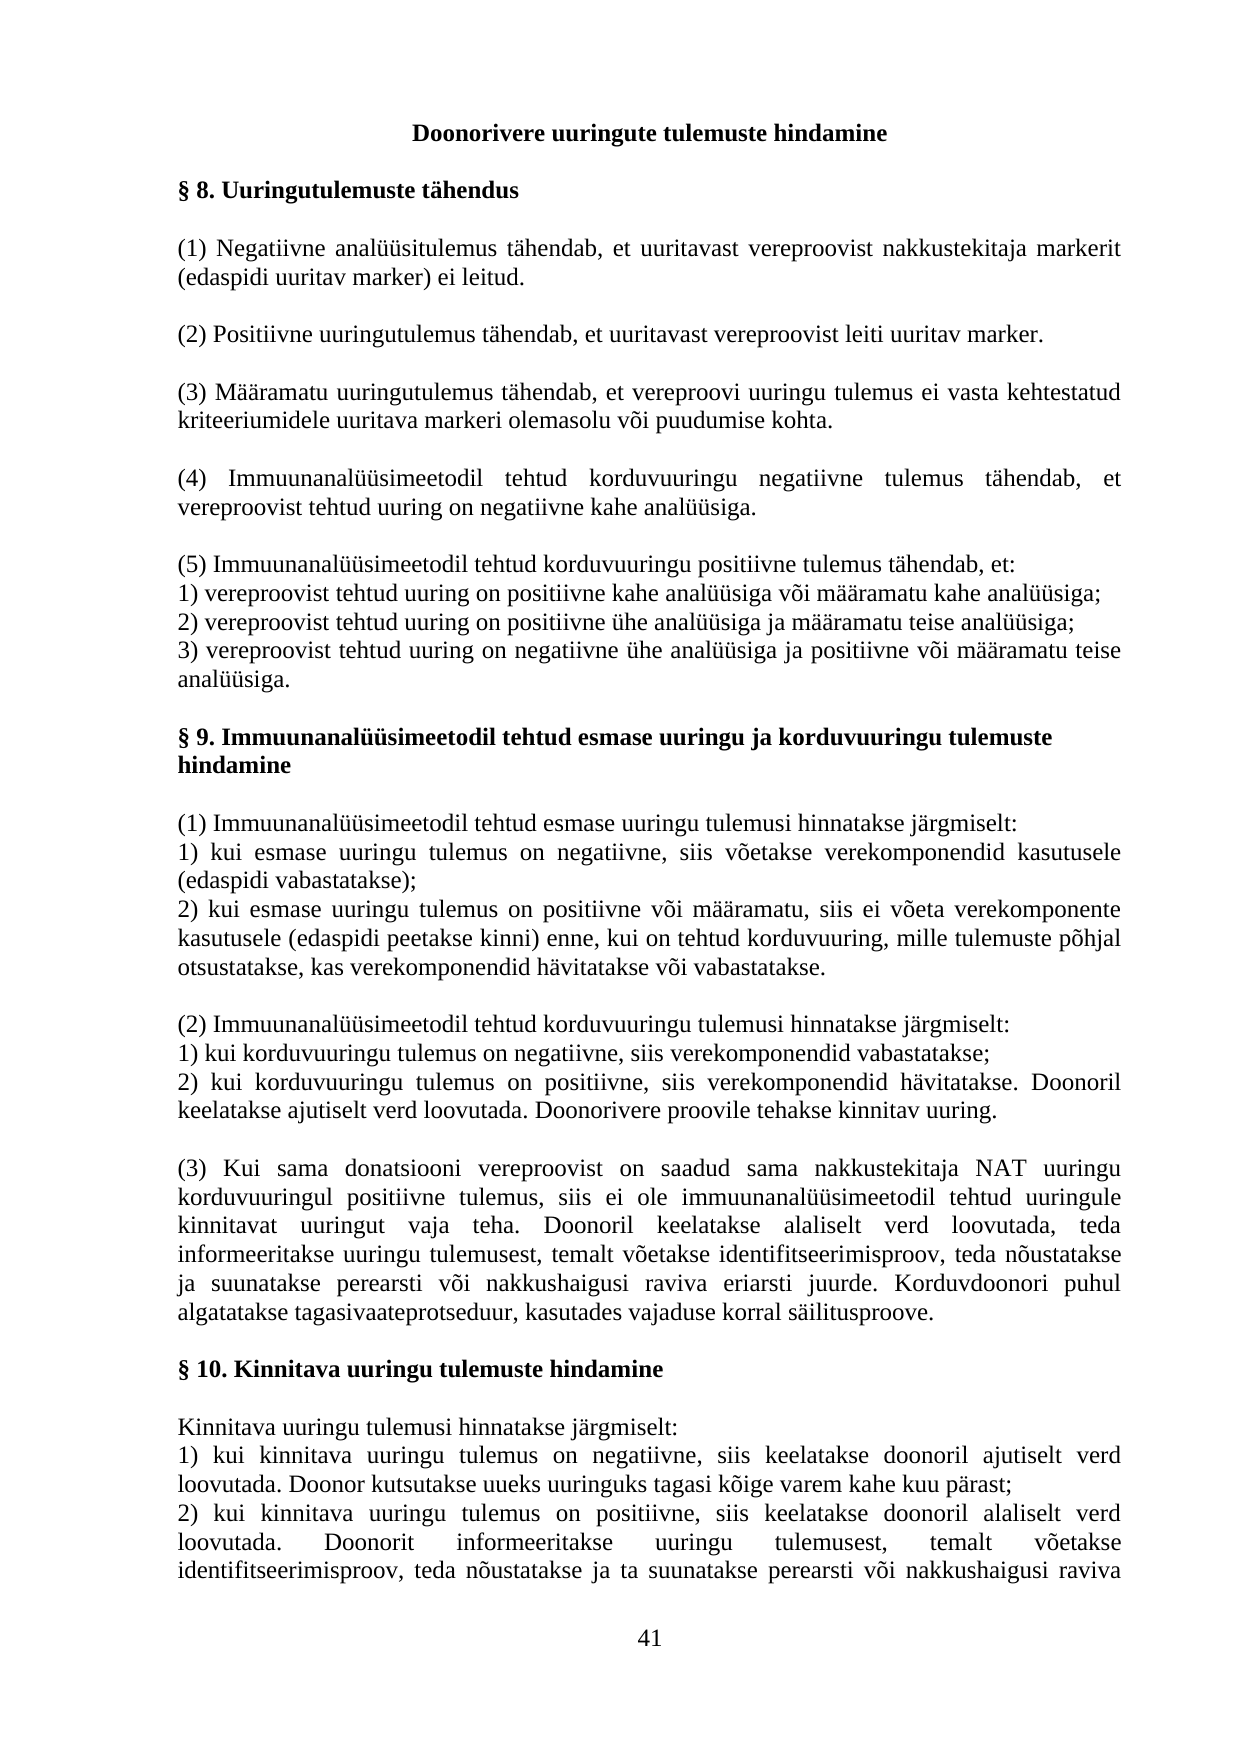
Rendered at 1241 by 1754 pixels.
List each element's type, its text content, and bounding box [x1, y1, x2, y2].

text (3) Kui sama donatsiooni vereproovist on saadud sama nakkustekitaja NAT uuringu korduvuuringul positiivne tulemus, siis ei ole immuunanalüüsimeetodil tehtud uuringule kinnitavat uuringut vaja teha. Doonoril keelatakse alaliselt verd loovutada, teda informeeritakse uuringu tulemusest, temalt võetakse identifitseerimisproov, teda nõustatakse ja suunatakse perearsti või nakkushaigusi raviva eriarsti juurde. Korduvdoonori puhul algatatakse tagasivaateprotseduur, kasutades vajaduse korral säilitusproove. [177, 1153, 1122, 1326]
text 1) vereproovist tehtud uuring on positiivne kahe analüüsiga või määramatu kahe analüüsiga; [177, 578, 1122, 607]
text (2) Immuunanalüüsimeetodil tehtud korduvuuringu tulemusi hinnatakse järgmiselt: [177, 1009, 1122, 1038]
text (3) Määramatu uuringutulemus tähendab, et vereproovi uuringu tulemus ei vasta kehtestatud kriteeriumidele uuritava markeri olemasolu või puudumise kohta. [177, 377, 1122, 434]
text 2) vereproovist tehtud uuring on positiivne ühe analüüsiga ja määramatu teise analüüsiga; [177, 607, 1122, 636]
text Kinnitava uuringu tulemusi hinnatakse järgmiselt: [177, 1412, 1122, 1441]
text 1) kui esmase uuringu tulemus on negatiivne, siis võetakse verekomponendid kasutusele (edaspidi vabastatakse); [177, 837, 1122, 894]
text (4) Immuunanalüüsimeetodil tehtud korduvuuringu negatiivne tulemus tähendab, et vereproovist tehtud uuring on negatiivne kahe analüüsiga. [177, 463, 1122, 521]
text 3) vereproovist tehtud uuring on negatiivne ühe analüüsiga ja positiivne või määramatu teise analüüsiga. [177, 636, 1122, 693]
text (5) Immuunanalüüsimeetodil tehtud korduvuuringu positiivne tulemus tähendab, et: [177, 549, 1122, 578]
text (1) Immuunanalüüsimeetodil tehtud esmase uuringu tulemusi hinnatakse järgmiselt: [177, 808, 1122, 837]
text § 8. Uuringutulemuste tähendus [177, 176, 1122, 204]
text 2) kui esmase uuringu tulemus on positiivne või määramatu, siis ei võeta verekomponente kasutusele (edaspidi peetakse kinni) enne, kui on tehtud korduvuuring, mille tulemuste põhjal otsustatakse, kas verekomponendid hävitatakse või vabastatakse. [177, 894, 1122, 981]
text 1) kui korduvuuringu tulemus on negatiivne, siis verekomponendid vabastatakse; [177, 1038, 1122, 1067]
text (2) Positiivne uuringutulemus tähendab, et uuritavast vereproovist leiti uuritav marker. [177, 319, 1122, 348]
text 2) kui korduvuuringu tulemus on positiivne, siis verekomponendid hävitatakse. Doonoril keelatakse ajutiselt verd loovutada. Doonorivere proovile tehakse kinnitav uuring. [177, 1067, 1122, 1124]
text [177, 1498, 1122, 1584]
text 1) kui kinnitava uuringu tulemus on negatiivne, siis keelatakse doonoril ajutiselt verd loovutada. Doonor kutsutakse uueks uuringuks tagasi kõige varem kahe kuu pärast; [177, 1441, 1122, 1498]
text § 10. Kinnitava uuringu tulemuste hindamine [177, 1354, 1122, 1383]
text (1) Negatiivne analüüsitulemus tähendab, et uuritavast vereproovist nakkustekitaja markerit (edaspidi uuritav marker) ei leitud. [177, 233, 1122, 291]
text § 9. Immuunanalüüsimeetodil tehtud esmase uuringu ja korduvuuringu tulemuste hindamine [177, 722, 1122, 779]
text Doonorivere uuringute tulemuste hindamine [177, 118, 1122, 147]
